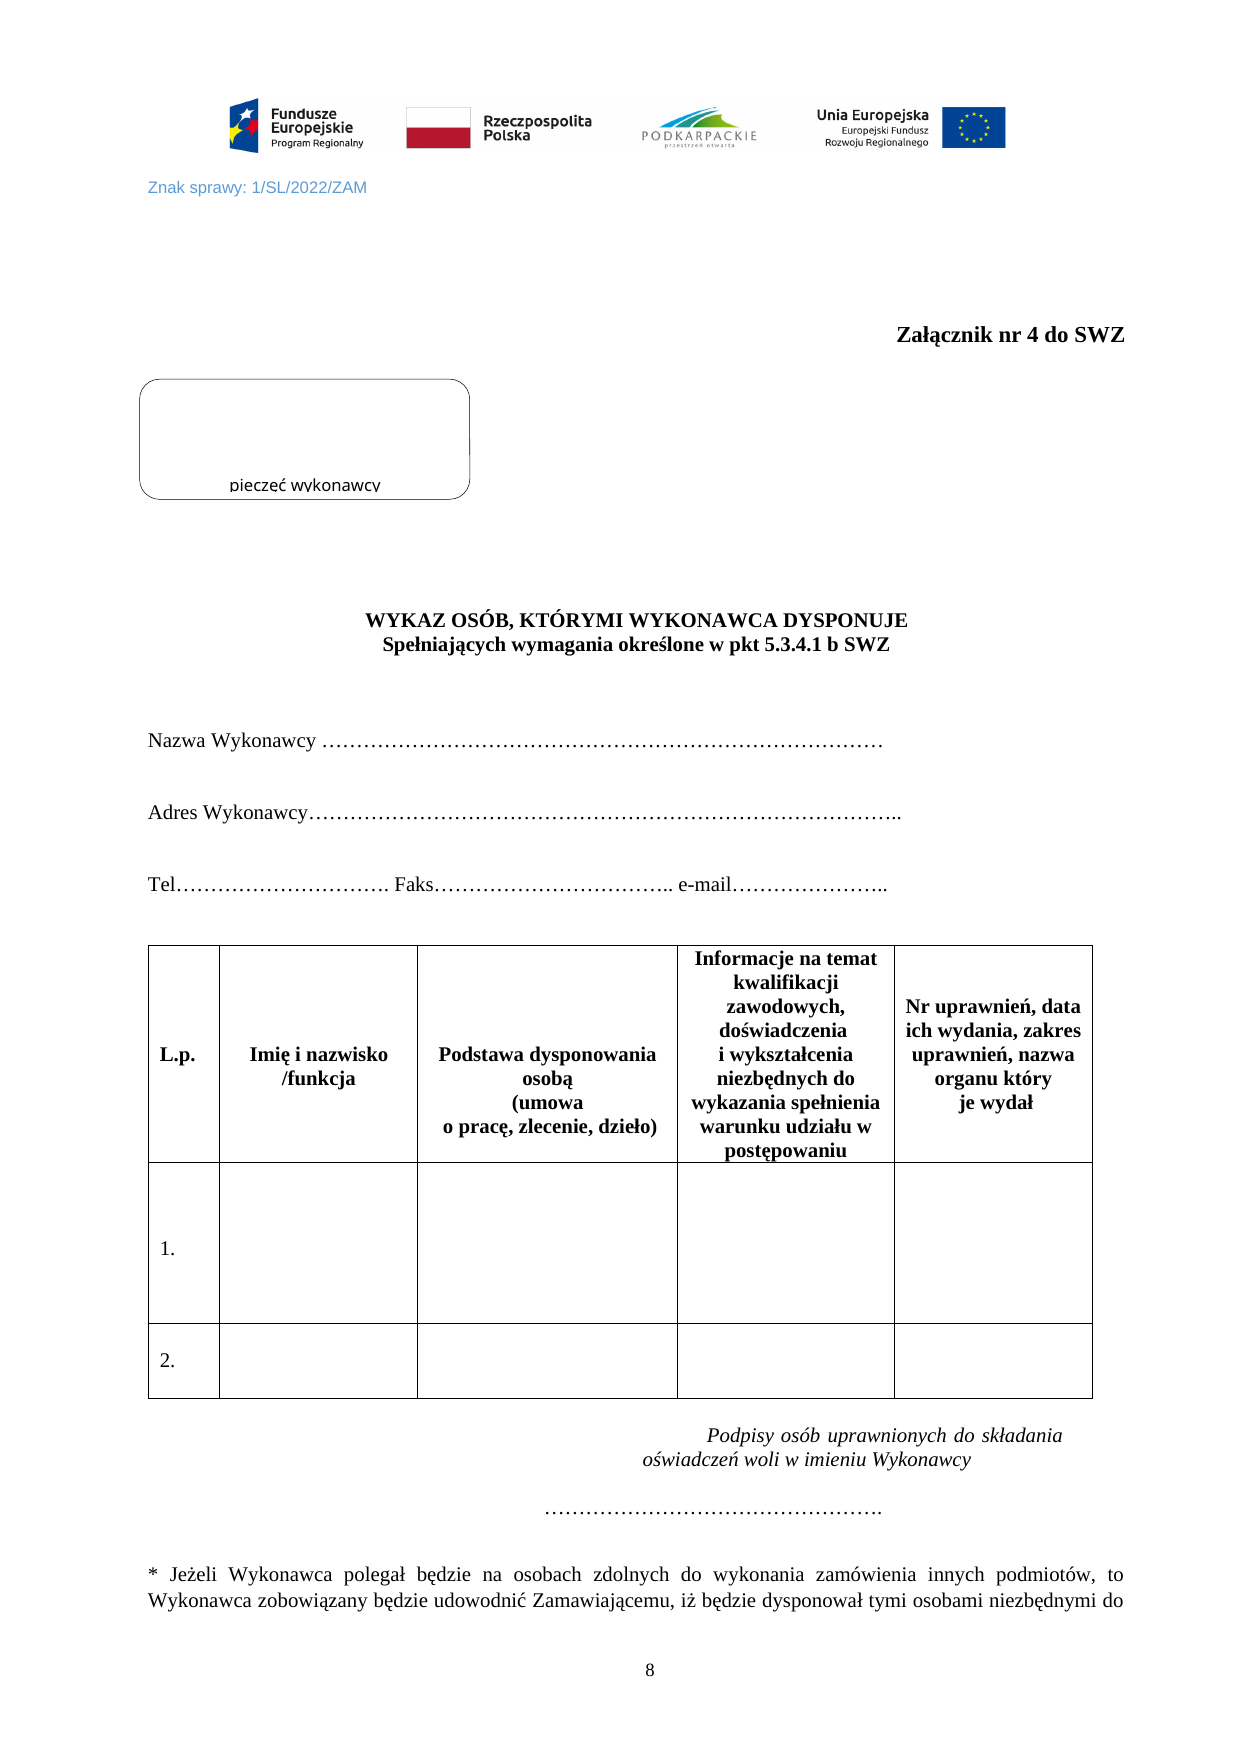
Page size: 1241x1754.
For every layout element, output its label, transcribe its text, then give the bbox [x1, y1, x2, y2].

table_cell 2. [149, 1324, 219, 1398]
table_header Nr uprawnień, data ich wydania, zakres uprawnień, nazwa organu który je wydał [895, 946, 1092, 1162]
text Nazwa Wykonawcy ……………………………………………………………………… [148, 728, 1125, 752]
text Podpisy osób uprawnionych do składania oświadczeń woli w imieniu Wykonawcy [148, 1423, 1125, 1471]
picture [229, 98, 1006, 153]
table_cell [220, 1324, 417, 1398]
table_cell [220, 1163, 417, 1323]
text Spełniających wymagania określone w pkt 5.3.4.1 b SWZ [148, 632, 1125, 656]
table_header Informacje na temat kwalifikacji zawodowych, doświadczenia i wykształcenia niezbędnych do wykazania spełnienia warunku udziału w postępowaniu [678, 946, 894, 1162]
title Załącznik nr 4 do SWZ [148, 321, 1125, 348]
text …………………………………………. [148, 1495, 1125, 1519]
table_cell [418, 1163, 677, 1323]
table_cell [895, 1163, 1092, 1323]
table_cell [678, 1324, 894, 1398]
table_cell [678, 1163, 894, 1323]
table_cell 1. [149, 1163, 219, 1323]
text Adres Wykonawcy………………………………………………………………………….. [148, 800, 1125, 824]
text WYKAZ OSÓB, KTÓRYMI WYKONAWCA DYSPONUJE [148, 608, 1125, 632]
table_header Imię i nazwisko /funkcja [220, 946, 417, 1162]
table_cell [418, 1324, 677, 1398]
text Tel…………………………. Faks…………………………….. e-mail………………….. [148, 872, 1125, 896]
table_header L.p. [149, 946, 219, 1162]
table_cell [895, 1324, 1092, 1398]
table_header Podstawa dysponowania osobą (umowa o pracę, zlecenie, dzieło) [418, 946, 677, 1162]
